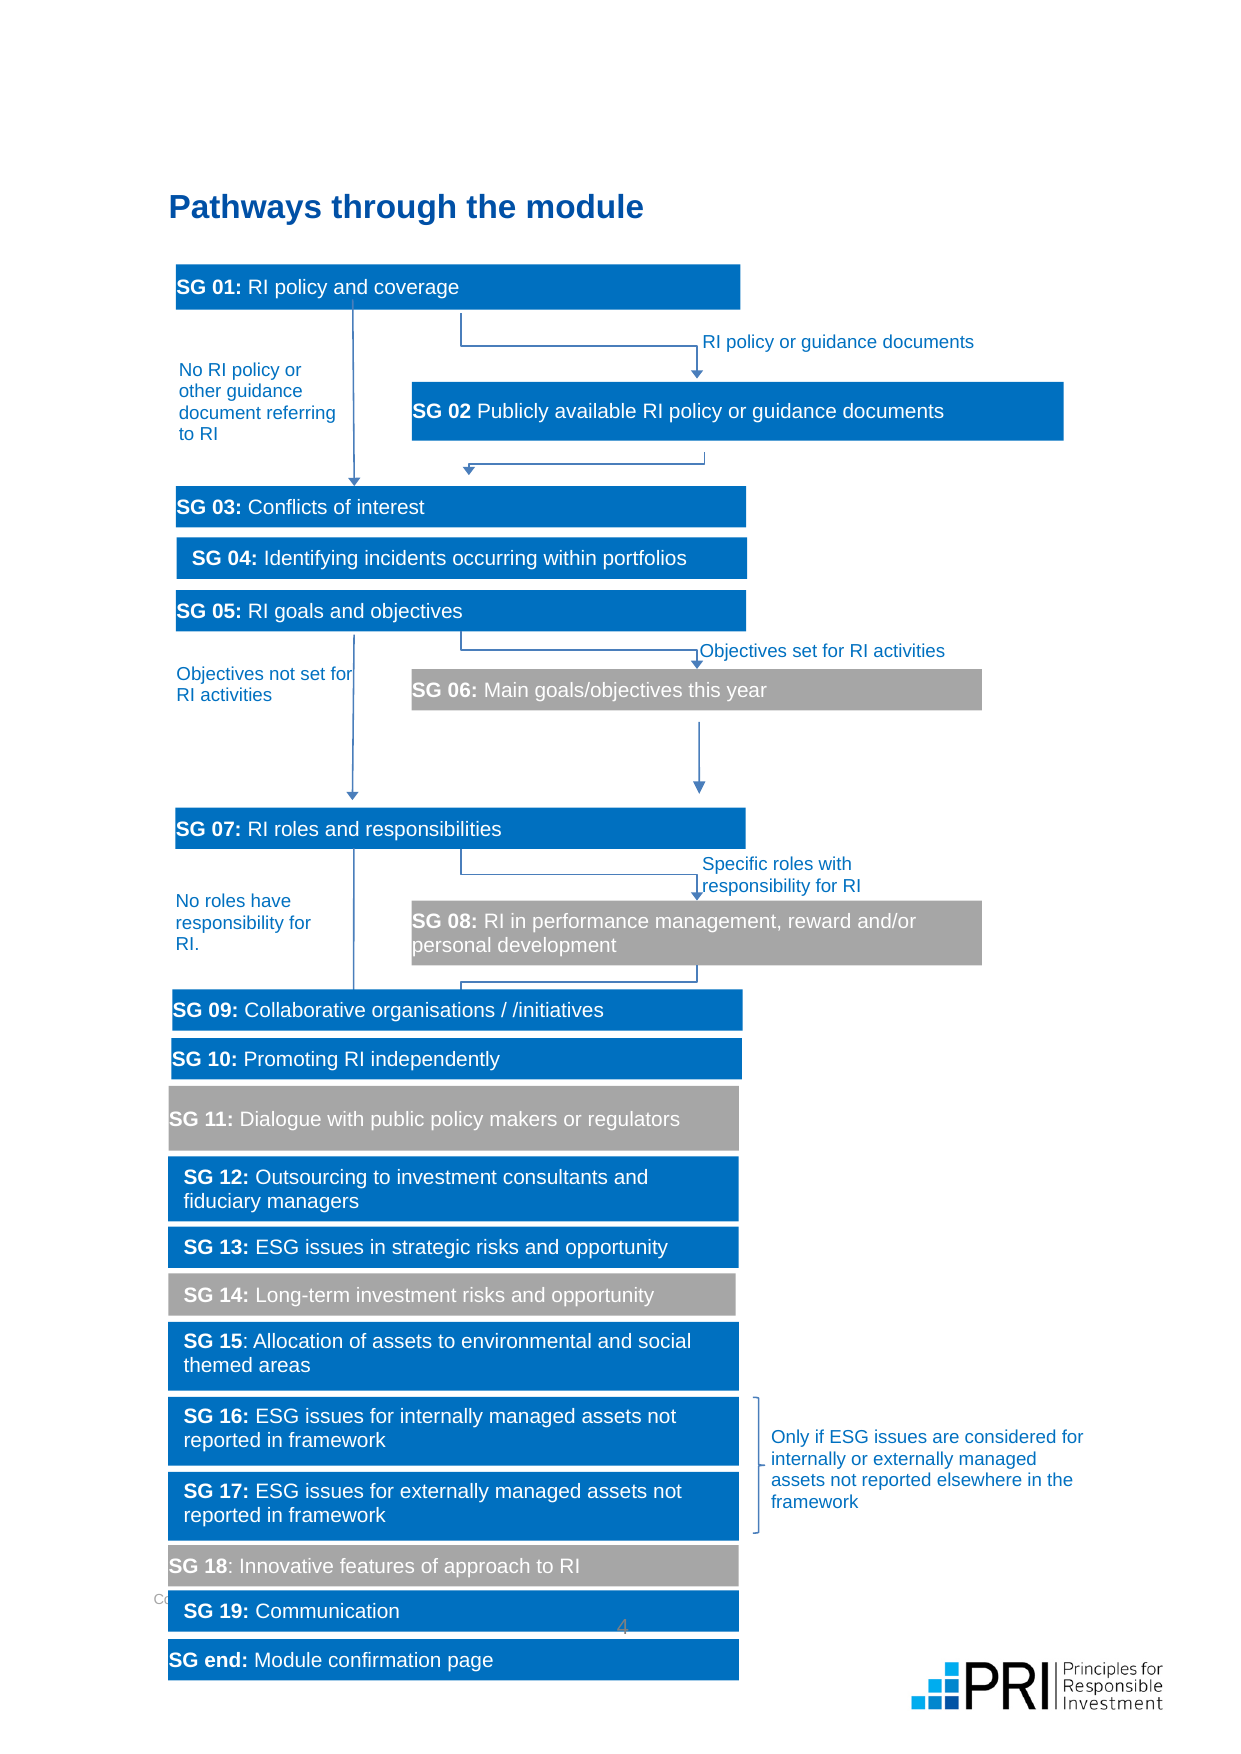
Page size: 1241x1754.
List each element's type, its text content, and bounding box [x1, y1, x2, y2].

subtitle Pathways through the module [168, 187, 1072, 226]
picture [0, 1528, 1241, 1754]
